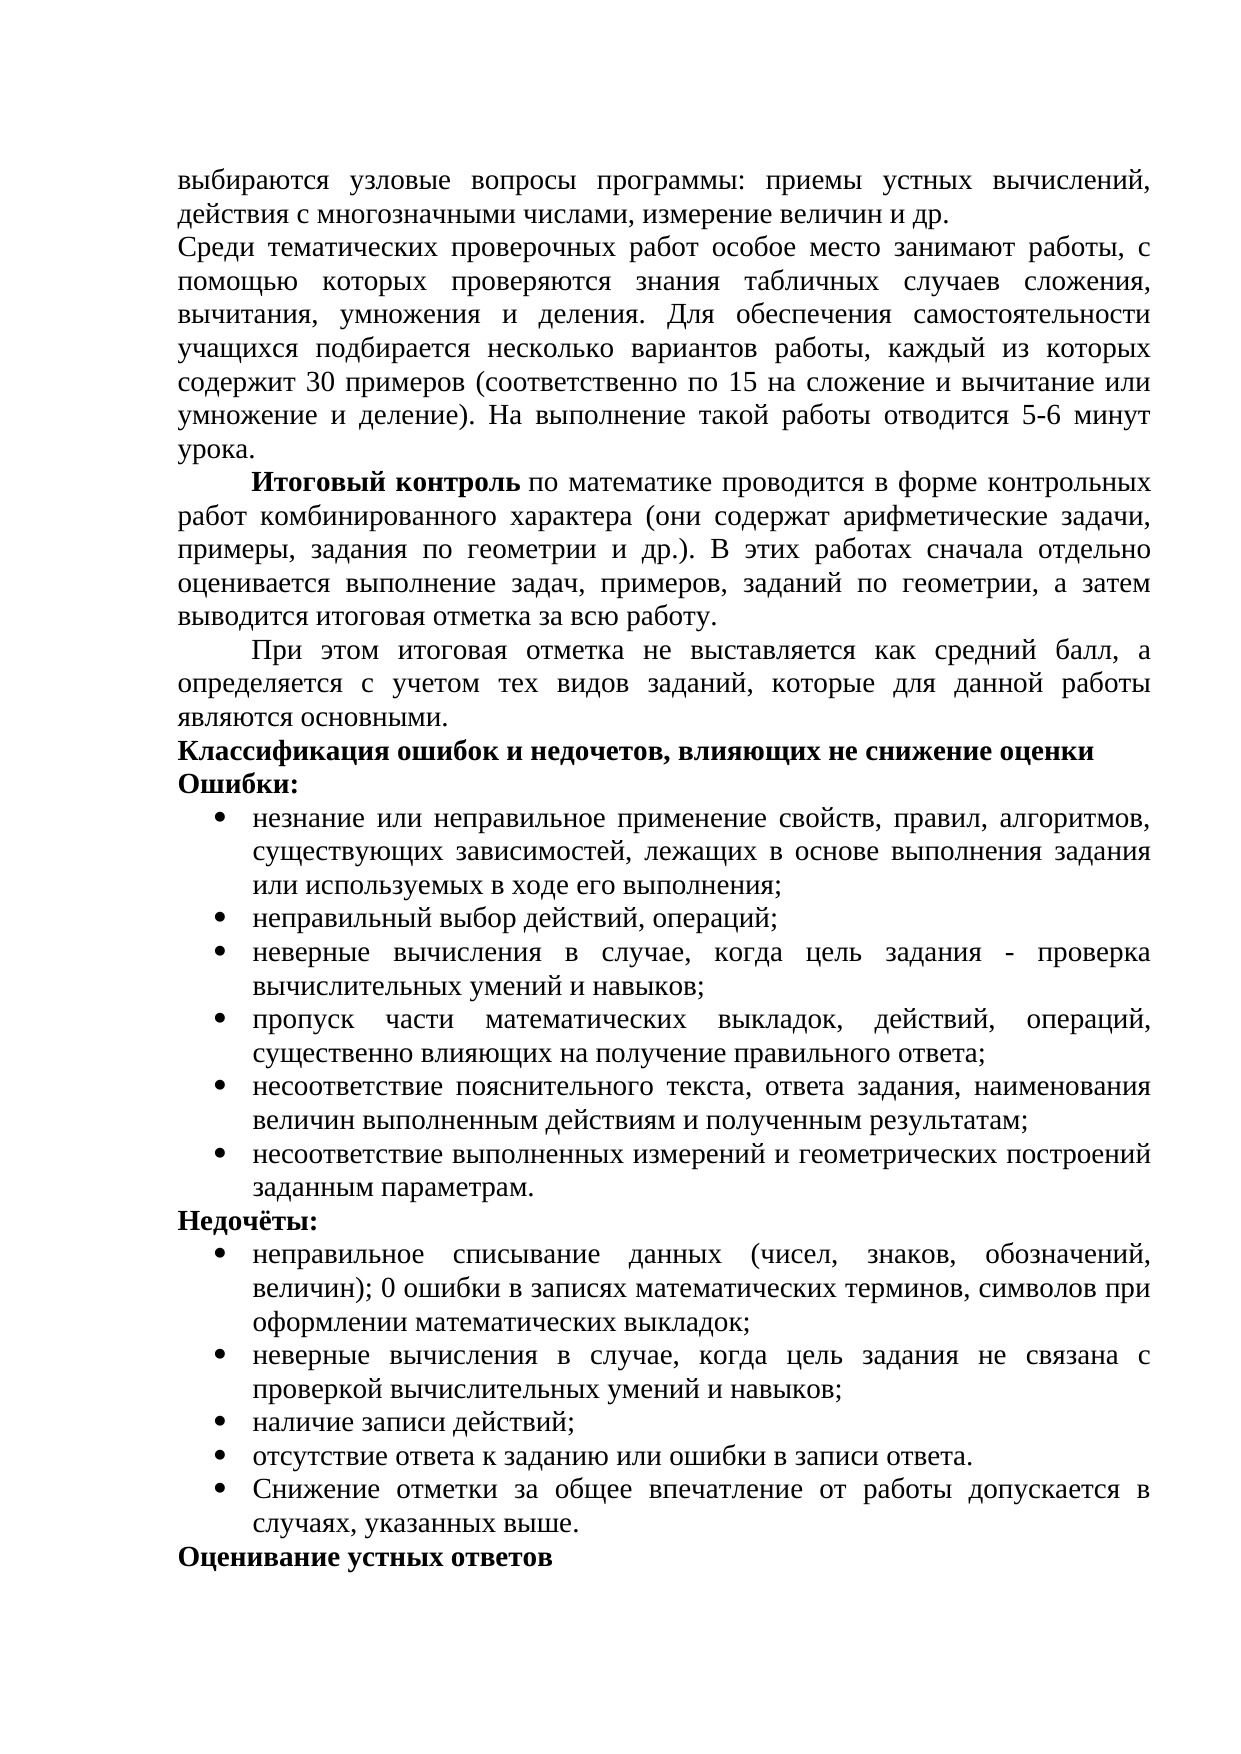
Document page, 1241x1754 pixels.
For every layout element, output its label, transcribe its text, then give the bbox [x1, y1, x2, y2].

list незнание или неправильное применение свойств, правил, алгоритмов, существующих зависимостей, лежащих в основе выполнения задания или используемых в ходе его выполнения; [215, 800, 1152, 901]
text Ошибки: [177, 766, 1152, 800]
list наличие записи действий; [215, 1404, 1152, 1438]
text Классификация ошибок и недочетов, влияющих не снижение оценки [177, 733, 1152, 766]
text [177, 162, 1152, 229]
list несоответствие выполненных измерений и геометрических построений заданным параметрам. [215, 1136, 1152, 1203]
text Оценивание устных ответов [177, 1539, 1152, 1572]
list несоответствие пояснительного текста, ответа задания, наименования величин выполненным действиям и полученным результатам; [215, 1068, 1152, 1136]
text Недочёты: [177, 1203, 1152, 1236]
text При этом итоговая отметка не выставляется как средний балл, а определяется с учетом тех видов заданий, которые для данной работы являются основными. [177, 632, 1152, 733]
list неправильный выбор действий, операций; [215, 901, 1152, 934]
text Среди тематических проверочных работ особое место занимают работы, с помощью которых проверяются знания табличных случаев сложения, вычитания, умножения и деления. Для обеспечения самостоятельности учащихся подбирается несколько вариантов работы, каждый из которых содержит 30 примеров (соответственно по 15 на сложение и вычитание или умножение и деление). На выполнение такой работы отводится 5-6 минут урока. [177, 229, 1152, 464]
list неправильное списывание данных (чисел, знаков, обозначений, величин); 0 ошибки в записях математических терминов, символов при оформлении математических выкладок; [215, 1236, 1152, 1337]
list Снижение отметки за общее впечатление от работы допускается в случаях, указанных выше. [215, 1472, 1152, 1539]
list неверные вычисления в случае, когда цель задания - проверка вычислительных умений и навыков; [215, 934, 1152, 1001]
list отсутствие ответа к заданию или ошибки в записи ответа. [215, 1438, 1152, 1472]
list неверные вычисления в случае, когда цель задания не связана с проверкой вычислительных умений и навыков; [215, 1337, 1152, 1404]
text Итоговый контроль по математике проводится в форме контрольных работ комбинированного характера (они содержат арифметические задачи, примеры, задания по геометрии и др.). В этих работах сначала отдельно оценивается выполнение задач, примеров, заданий по геометрии, а затем выводится итоговая отметка за всю работу. [177, 464, 1152, 632]
list пропуск части математических выкладок, действий, операций, существенно влияющих на получение правильного ответа; [215, 1001, 1152, 1068]
